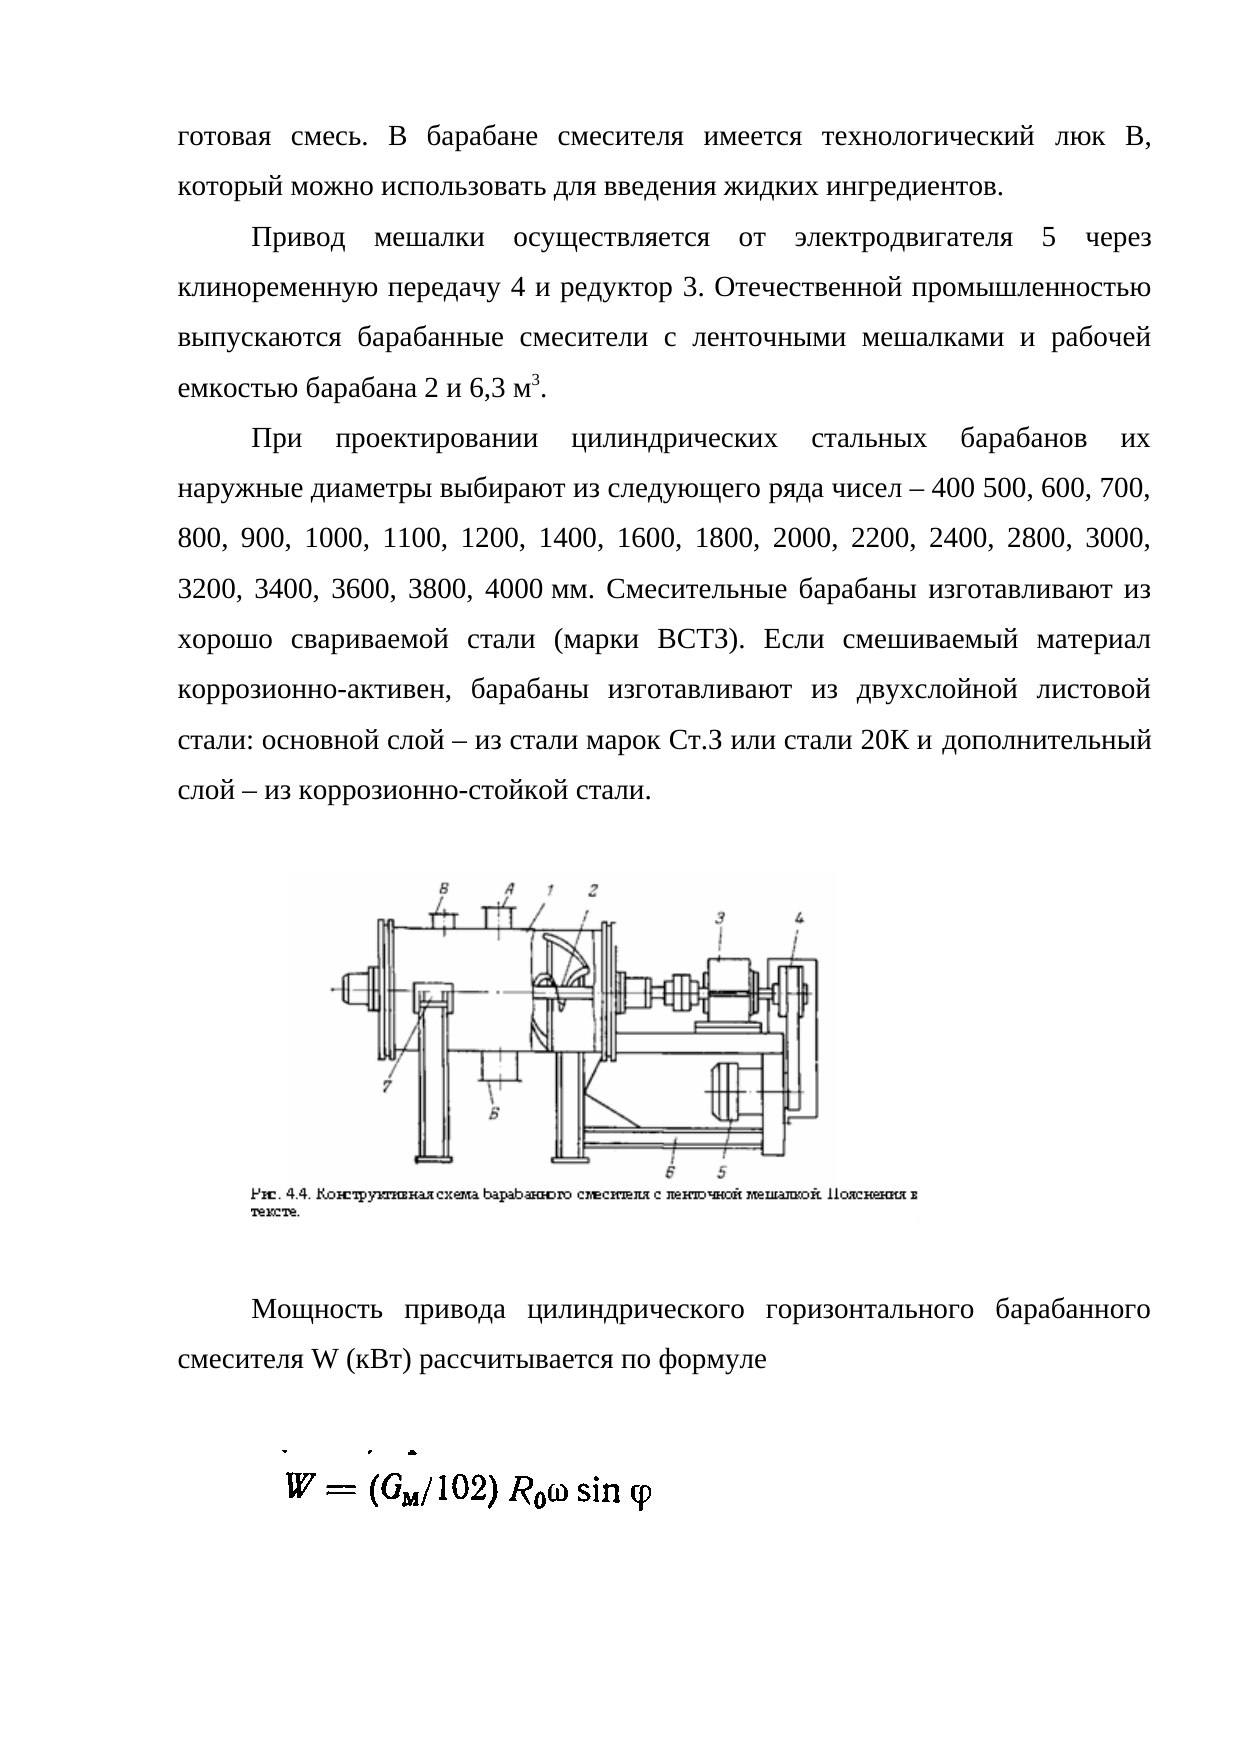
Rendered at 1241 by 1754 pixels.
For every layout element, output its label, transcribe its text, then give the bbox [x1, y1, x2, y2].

picture [251, 872, 922, 1226]
picture [251, 1450, 702, 1523]
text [177, 118, 1152, 202]
text Привод мешалки осуществляется от электродвигателя 5 через клиноременную передачу 4 и редуктор 3. Отечественной промышленностью выпускаются барабанные смесители с ленточными мешалками и рабочей емкостью барабана 2 и 6,3 м3. [177, 219, 1152, 403]
text Мощность привода цилиндрического горизонтального барабанного смесителя W (кВт) рассчитывается по формуле [177, 1291, 1152, 1374]
text При проектировании цилиндрических стальных барабанов их наружные диаметры выбирают из следующего ряда чисел – 400 500, 600, 700, 800, 900, 1000, 1100, 1200, 1400, 1600, 1800, 2000, 2200, 2400, 2800, 3000, 3200, 3400, 3600, 3800, 4000 мм. Смесительные барабаны изготавливают из хорошо свариваемой стали (марки ВСТЗ). Если смешиваемый материал коррозионно-активен, барабаны изготавливают из двухслойной листовой стали: основной слой – из стали марок Ст.З или стали 20К и дополнительный слой – из коррозионно-стойкой стали. [177, 420, 1152, 806]
